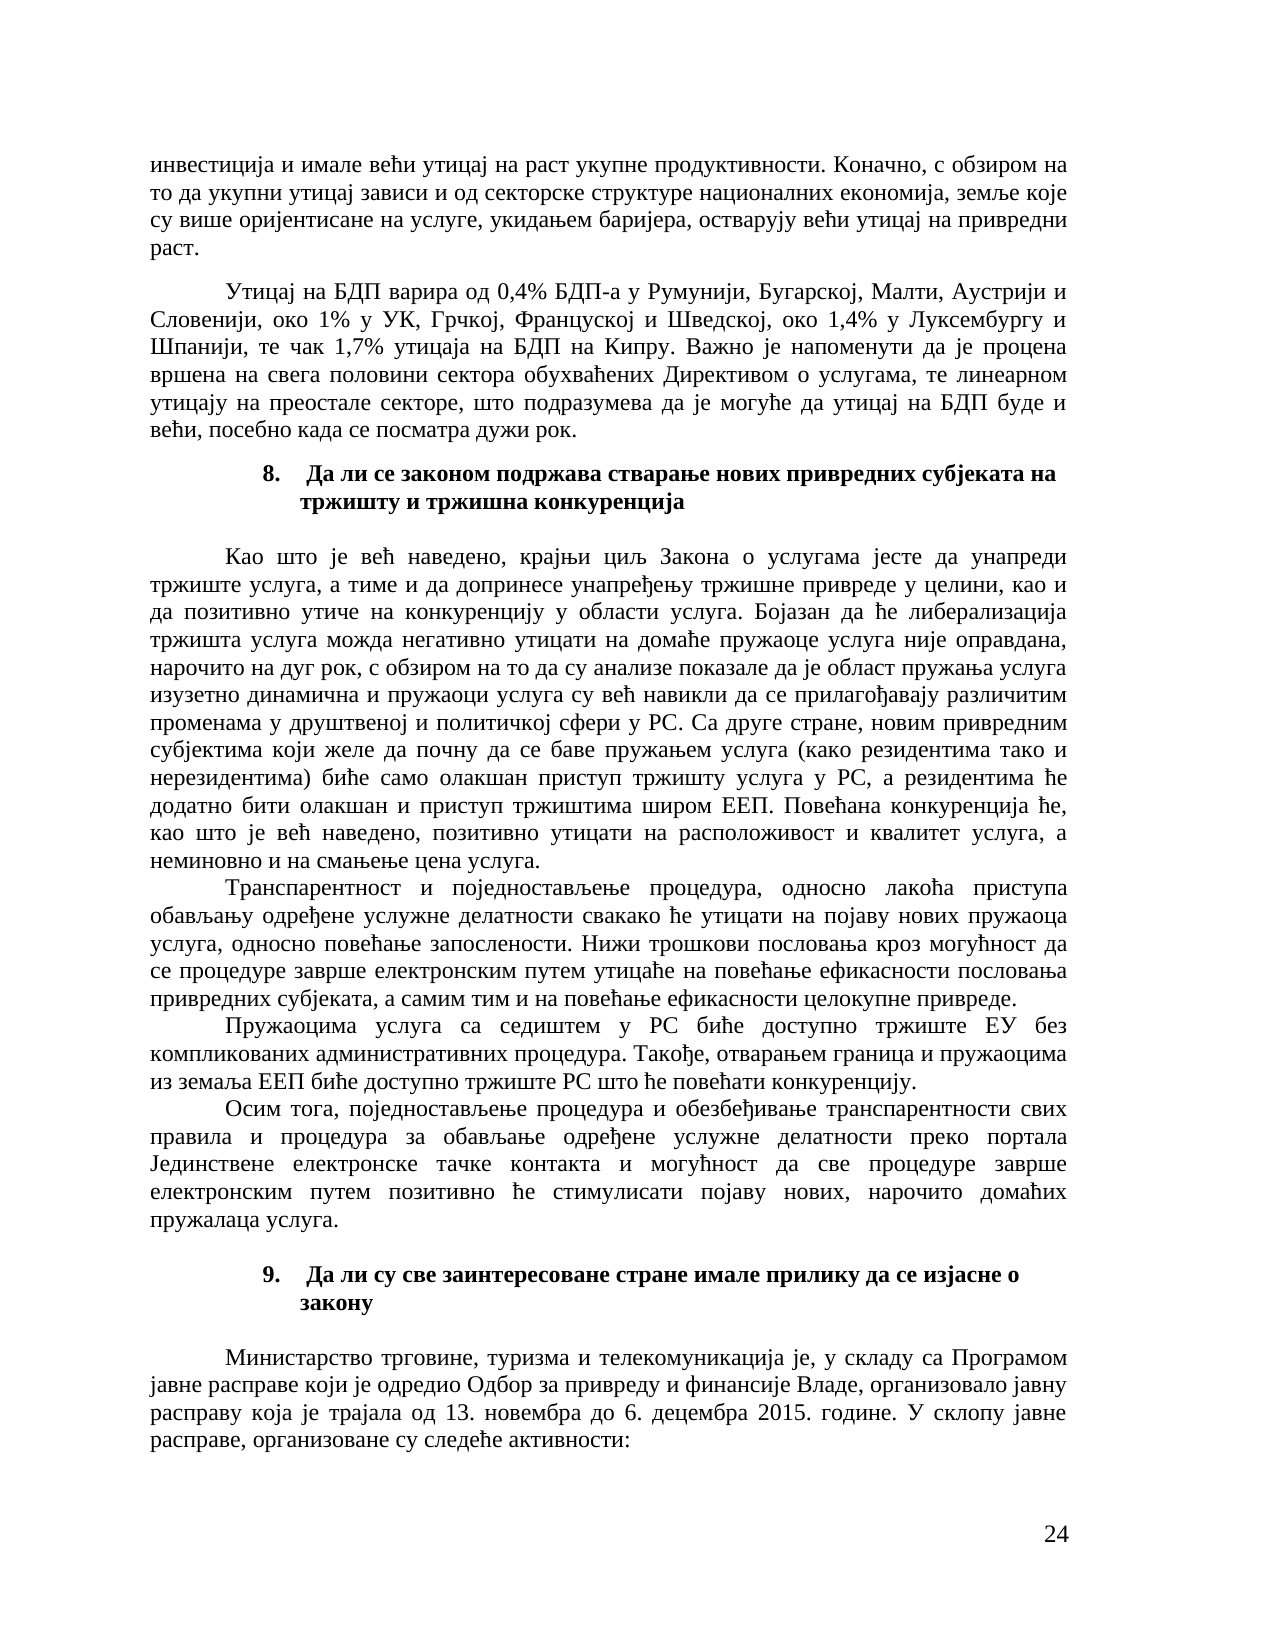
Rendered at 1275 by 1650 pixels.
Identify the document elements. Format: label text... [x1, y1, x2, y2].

list Да ли су све заинтересоване стране имале прилику да се изјасне о закону [262, 1260, 1069, 1315]
text Утицај на БДП варира од 0,4% БДП-а у Румунији, Бугарској, Малти, Аустрији и Словенији, око 1% у УК, Грчкој, Француској и Шведској, око 1,4% у Луксембургу и Шпанији, те чак 1,7% утицаја на БДП на Кипру. Важно је напоменути да је процена вршена на свега половини сектора обухваћених Директивом о услугама, те линеарном утицају на преостале секторе, што подразумева да је могуће да утицај на БДП буде и већи, посебно када се посматра дужи рок. [150, 277, 1069, 443]
text Транспарентност и поједностављење процедура, односно лакоћа приступа обављању одређене услужне делатности свакако ће утицати на појаву нових пружаоца услуга, односно повећање запослености. Нижи трошкови пословања кроз могућност да се процедуре заврше електронским путем утицаће на повећање ефикасности пословања привредних субјеката, а самим тим и на повећање ефикасности целокупне привреде. [150, 873, 1069, 1011]
list Да ли се законом подржава стварање нових привредних субјеката на тржишту и тржишна конкуренција [262, 459, 1069, 514]
text Пружаоцима услуга са седиштем у РС биће доступно тржиште ЕУ без компликованих административних процедура. Такође, отварањем граница и пружаоцима из земаља ЕЕП биће доступно тржиште РС што ће повећати конкуренцију. [150, 1011, 1069, 1094]
text Осим тога, поједностављење процедура и обезбеђивање транспарентности свих правила и процедура за обављање одређене услужне делатности преко портала Јединствене електронске тачке контакта и могућност да све процедуре заврше електронским путем позитивно ће стимулисати појаву нових, нарочито домаћих пружалаца услуга. [150, 1094, 1069, 1232]
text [150, 150, 1069, 260]
text Министарство трговине, туризма и телекомуникација је, у складу са Програмом јавне расправе који је одредио Одбор за привреду и финансије Владе, организовало јавну расправу која је трајала од 13. новембра до 6. децембра 2015. године. У склопу јавне расправе, организоване су следеће активности: [150, 1343, 1069, 1453]
list Као што је већ наведено, крајњи циљ Закона о услугама јесте да унапреди тржиште услуга, а тиме и да допринесе унапређењу тржишне привреде у целини, као и да позитивно утиче на конкуренцију у области услуга. Бојазан да ће либерализација тржишта услуга можда негативно утицати на домаће пружаоце услуга није оправдана, нарочито на дуг рок, с обзиром на то да су анализе показале да је област пружања услуга изузетно динамична и пружаоци услуга су већ навикли да се прилагођавају различитим променама у друштвеној и политичкој сфери у РС. Са друге стране, новим привредним субјектима који желе да почну да се баве пружањем услуга (како резидентима тако и нерезидентима) биће само олакшан приступ тржишту услуга у РС, а резидентима ће додатно бити олакшан и приступ тржиштима широм ЕЕП. Повећана конкуренција ће, као што је већ наведено, позитивно утицати на расположивост и квалитет услуга, а неминовно и на смањење цена услуга. [150, 542, 1069, 873]
